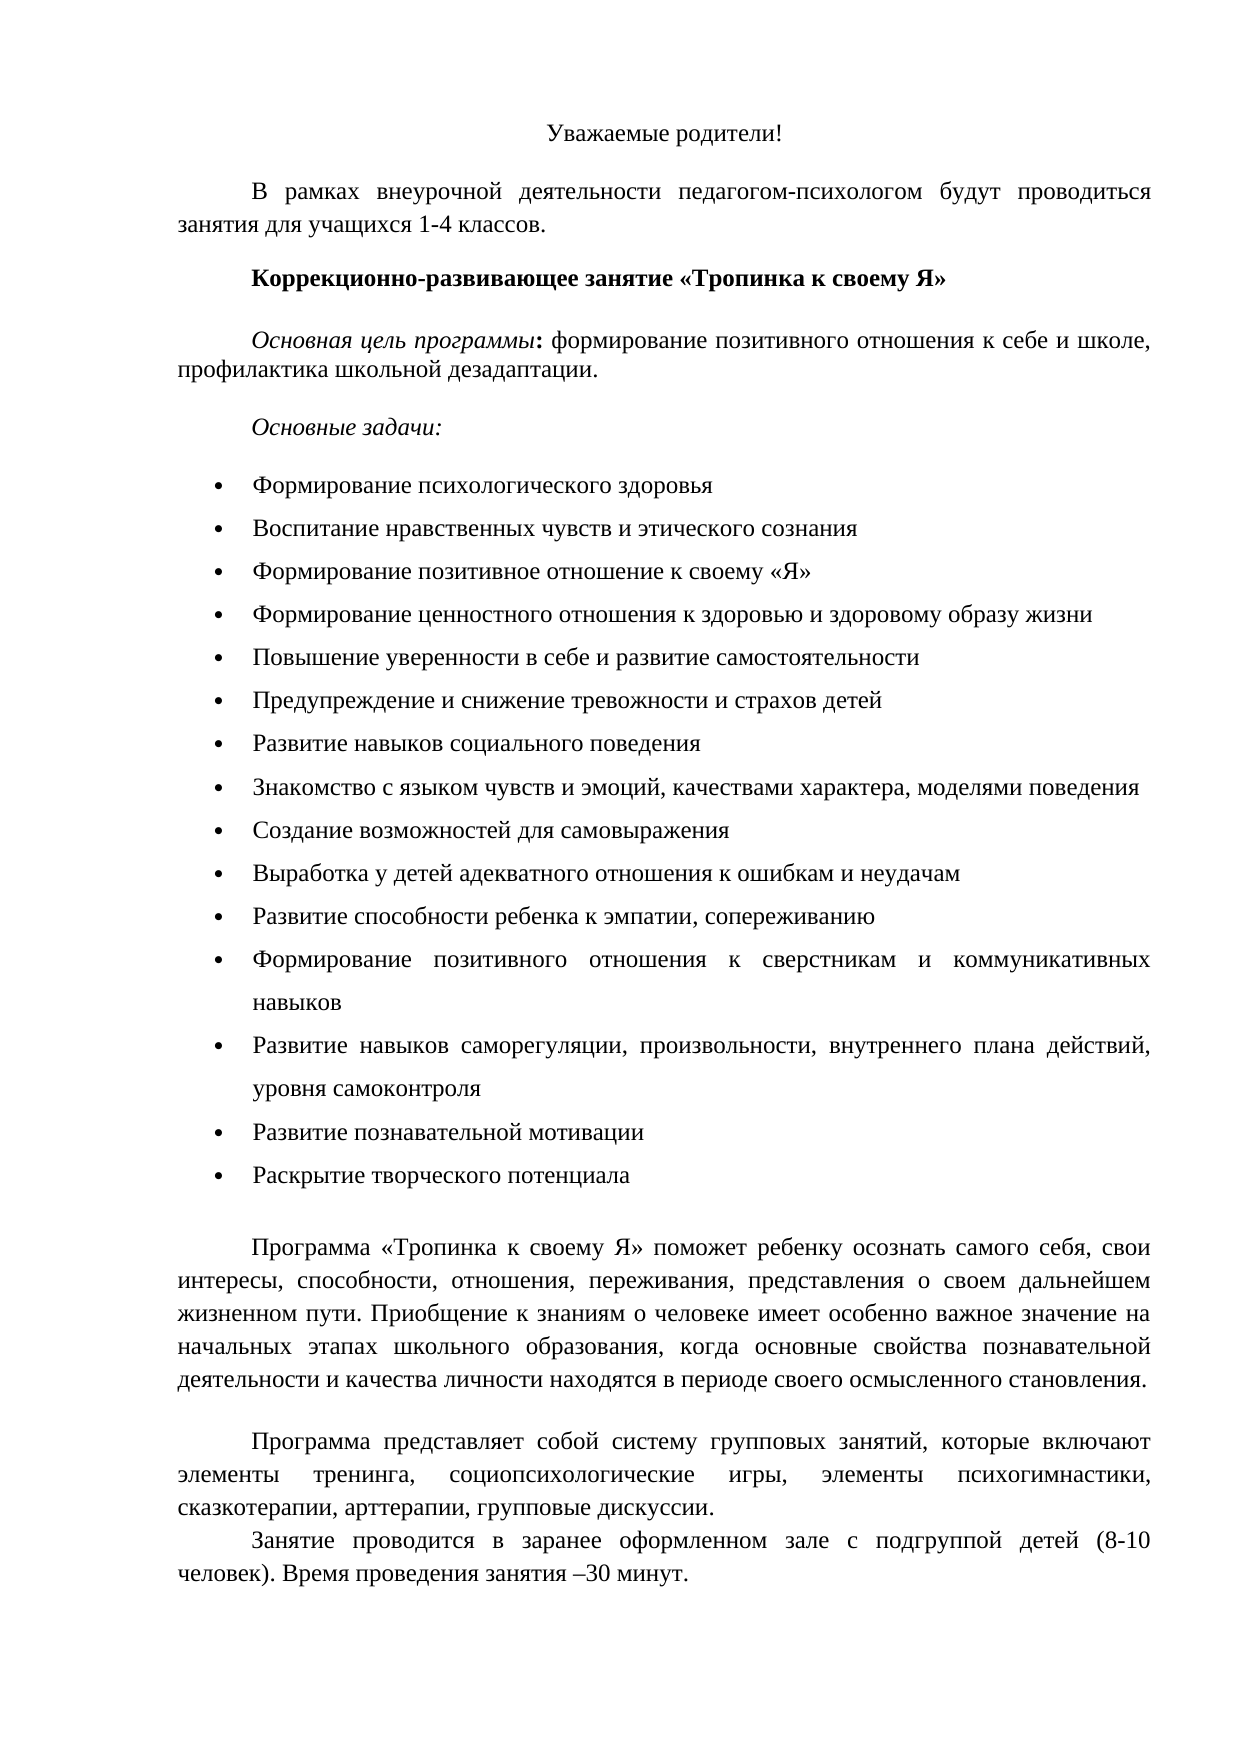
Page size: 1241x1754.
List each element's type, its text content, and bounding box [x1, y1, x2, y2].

list Воспитание нравственных чувств и этического сознания [215, 513, 1152, 542]
text В рамках внеурочной деятельности педагогом-психологом будут проводиться занятия для учащихся 1-4 классов. [177, 176, 1152, 238]
list Знакомство с языком чувств и эмоций, качествами характера, моделями поведения [215, 772, 1152, 800]
list Формирование позитивное отношение к своему «Я» [215, 556, 1152, 585]
text Коррекционно-развивающее занятие «Тропинка к своему Я» [177, 263, 1152, 292]
list Формирование ценностного отношения к здоровью и здоровому образу жизни [215, 599, 1152, 628]
text Занятие проводится в заранее оформленном зале с подгруппой детей (8-10 человек). Время проведения занятия –30 минут. [177, 1525, 1152, 1587]
list Раскрытие творческого потенциала [215, 1160, 1152, 1188]
text Уважаемые родители! [177, 118, 1152, 147]
list Развитие способности ребенка к эмпатии, сопереживанию [215, 901, 1152, 930]
text Программа представляет собой систему групповых занятий, которые включают элементы тренинга, социопсихологические игры, элементы психогимнастики, сказкотерапии, арттерапии, групповые дискуссии. [177, 1426, 1152, 1521]
list Создание возможностей для самовыражения [215, 815, 1152, 843]
list Развитие навыков социального поведения [215, 728, 1152, 757]
list Формирование позитивного отношения к сверстникам и коммуникативных навыков [215, 944, 1152, 1016]
list Предупреждение и снижение тревожности и страхов детей [215, 685, 1152, 714]
list Формирование психологического здоровья [215, 470, 1152, 498]
text Программа «Тропинка к своему Я» поможет ребенку осознать самого себя, свои интересы, способности, отношения, переживания, представления о своем дальнейшем жизненном пути. Приобщение к знаниям о человеке имеет особенно важное значение на начальных этапах школьного образования, когда основные свойства познавательной деятельности и качества личности находятся в периоде своего осмысленного становления. [177, 1232, 1152, 1393]
list Развитие познавательной мотивации [215, 1117, 1152, 1145]
list Развитие навыков саморегуляции, произвольности, внутреннего плана действий, уровня самоконтроля [215, 1030, 1152, 1102]
text Основная цель программы: формирование позитивного отношения к себе и школе, профилактика школьной дезадаптации. [177, 325, 1152, 383]
text Основные задачи: [177, 412, 1152, 441]
list Выработка у детей адекватного отношения к ошибкам и неудачам [215, 858, 1152, 887]
list Повышение уверенности в себе и развитие самостоятельности [215, 642, 1152, 671]
